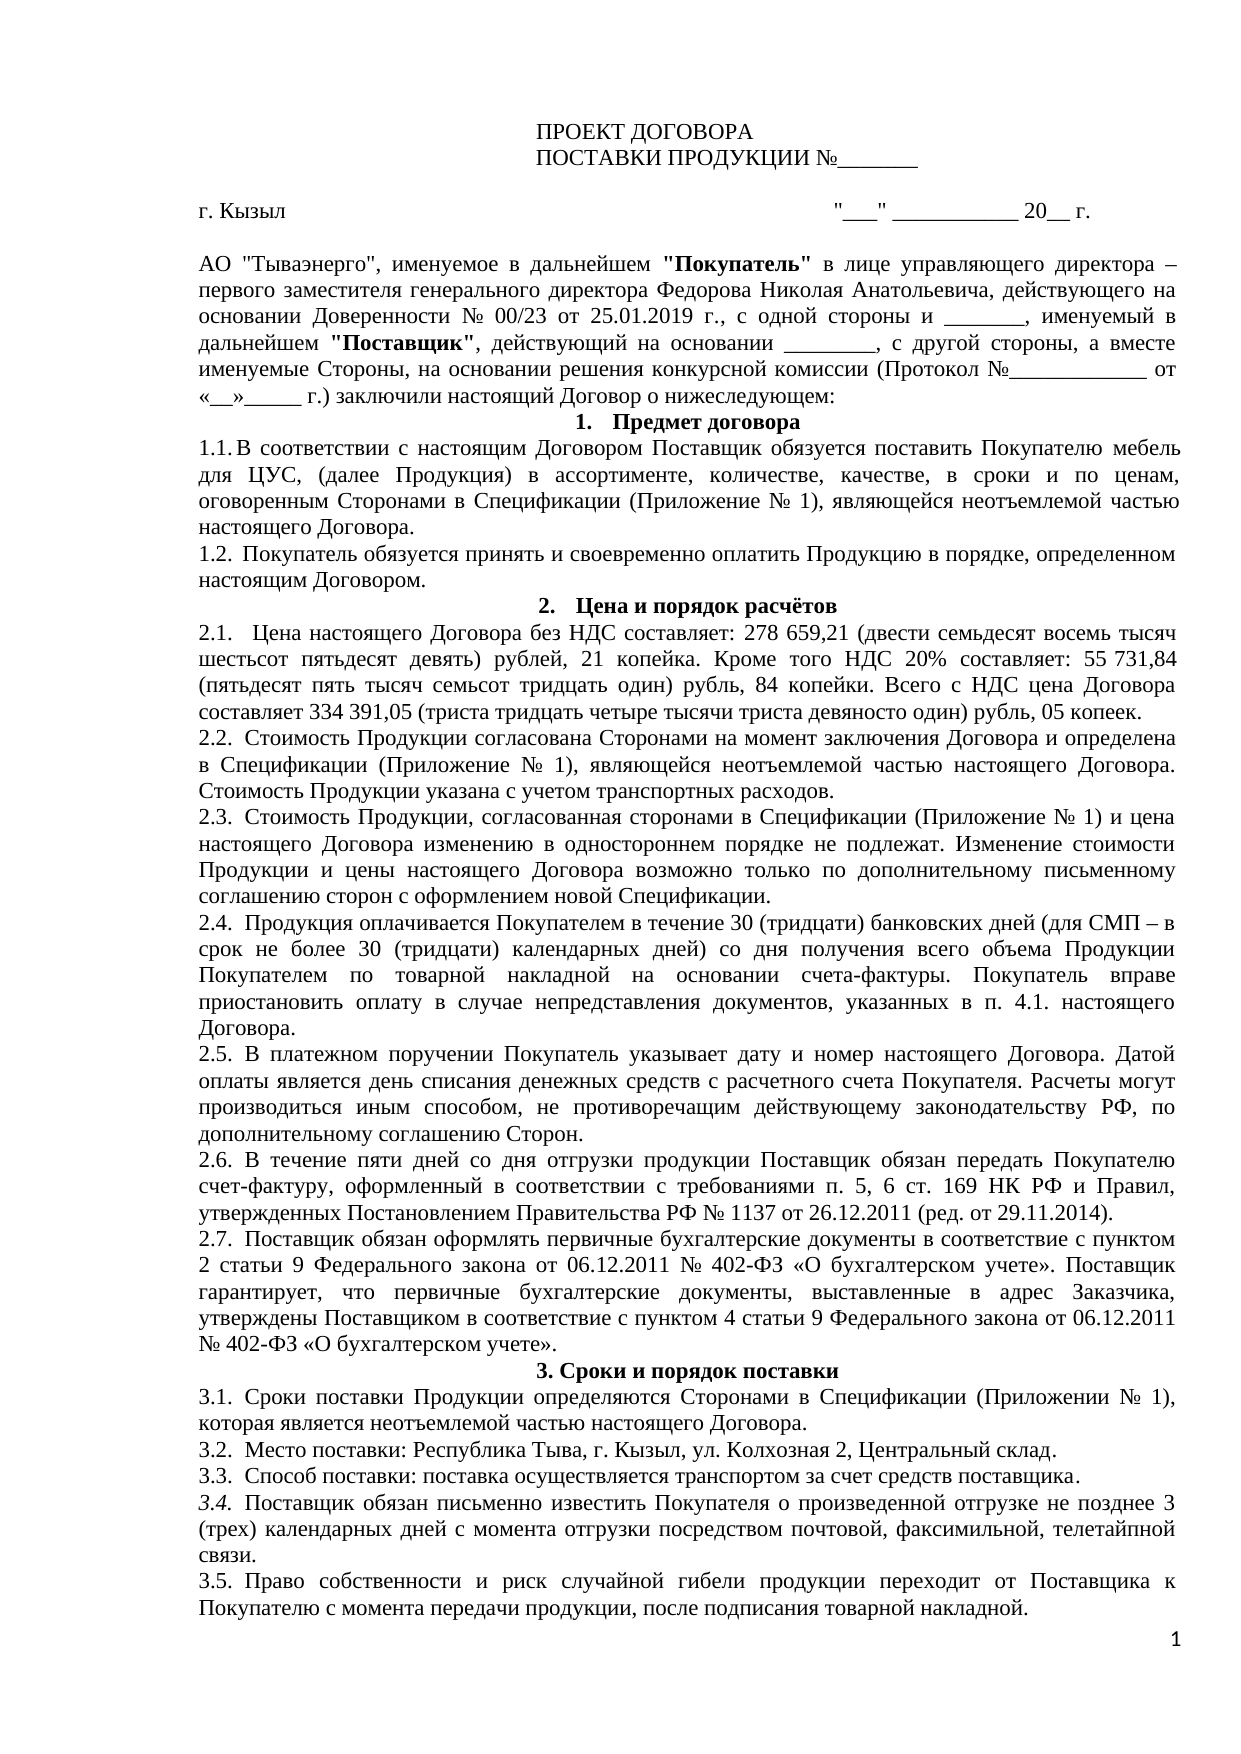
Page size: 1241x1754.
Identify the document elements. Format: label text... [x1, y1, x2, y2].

list Цена и порядок расчётов [198, 592, 1177, 619]
list Поставщик обязан письменно известить Покупателя о произведенной отгрузке не позднее 3 (трех) календарных дней с момента отгрузки посредством почтовой, факсимильной, телетайпной связи. [198, 1488, 1177, 1568]
text г. Кызыл "___" ___________ 20__ г. [198, 197, 1177, 223]
title ПОСТАВКИ ПРОДУКЦИИ №_______ [198, 144, 1240, 171]
list Место поставки: Республика Тыва, г. Кызыл, ул. Колхозная 2, Центральный склад. [198, 1436, 1177, 1462]
list 3. Сроки и порядок поставки [161, 1357, 1177, 1383]
list Предмет договора [198, 408, 1177, 434]
text АО "Тываэнерго", именуемое в дальнейшем "Покупатель" в лице управляющего директора – первого заместителя генерального директора Федорова Николая Анатольевича, действующего на основании Доверенности № 00/23 от 25.01.2019 г., с одной стороны и _______, именуемый в дальнейшем "Поставщик", действующий на основании ________, с другой стороны, а вместе именуемые Стороны, на основании решения конкурсной комиссии (Протокол №____________ от «__»_____ г.) заключили настоящий Договор о нижеследующем: [198, 250, 1177, 408]
list Продукция оплачивается Покупателем в течение 30 (тридцати) банковских дней (для СМП – в срок не более 30 (тридцати) календарных дней) со дня получения всего объема Продукции Покупателем по товарной накладной на основании счета-фактуры. Покупатель вправе приостановить оплату в случае непредставления документов, указанных в п. 4.1. настоящего Договора. [198, 909, 1177, 1041]
list Покупатель обязуется принять и своевременно оплатить Продукцию в порядке, определенном настоящим Договором. [198, 540, 1177, 592]
list Стоимость Продукции согласована Сторонами на момент заключения Договора и определена в Спецификации (Приложение № 1), являющейся неотъемлемой частью настоящего Договора. Стоимость Продукции указана с учетом транспортных расходов. [198, 724, 1177, 803]
list Стоимость Продукции, согласованная сторонами в Спецификации (Приложение № 1) и цена настоящего Договора изменению в одностороннем порядке не подлежат. Изменение стоимости Продукции и цены настоящего Договора возможно только по дополнительному письменному соглашению сторон с оформлением новой Спецификации. [198, 803, 1177, 909]
list Способ поставки: поставка осуществляется транспортом за счет средств поставщика. [198, 1462, 1181, 1488]
list В платежном поручении Покупатель указывает дату и номер настоящего Договора. Датой оплаты является день списания денежных средств с расчетного счета Покупателя. Расчеты могут производиться иным способом, не противоречащим действующему законодательству РФ, по дополнительному соглашению Сторон. [198, 1041, 1177, 1146]
list Право собственности и риск случайной гибели продукции переходит от Поставщика к Покупателю с момента передачи продукции, после подписания товарной накладной. [198, 1568, 1177, 1620]
list Цена настоящего Договора без НДС составляет: 278 659,21 (двести семьдесят восемь тысяч шестьсот пятьдесят девять) рублей, 21 копейка. Кроме того НДС 20% составляет: 55 731,84 (пятьдесят пять тысяч семьсот тридцать один) рубль, 84 копейки. Всего с НДС цена Договора составляет 334 391,05 (триста тридцать четыре тысячи триста девяносто один) рубль, 05 копеек. [198, 619, 1177, 724]
list Поставщик обязан оформлять первичные бухгалтерские документы в соответствие с пунктом 2 статьи 9 Федерального закона от 06.12.2011 № 402-ФЗ «О бухгалтерском учете». Поставщик гарантирует, что первичные бухгалтерские документы, выставленные в адрес Заказчика, утверждены Поставщиком в соответствие с пунктом 4 статьи 9 Федерального закона от 06.12.2011 № 402-ФЗ «О бухгалтерском учете». [198, 1225, 1177, 1357]
title ПРОЕКТ ДОГОВОРА [192, 118, 1240, 144]
list В течение пяти дней со дня отгрузки продукции Поставщик обязан передать Покупателю счет-фактуру, оформленный в соответствии с требованиями п. 5, 6 ст. 169 НК РФ и Правил, утвержденных Постановлением Правительства РФ № 1137 от 26.12.2011 (ред. от 29.11.2014). [198, 1146, 1177, 1225]
list В соответствии с настоящим Договором Поставщик обязуется поставить Покупателю мебель для ЦУС, (далее Продукция) в ассортименте, количестве, качестве, в сроки и по ценам, оговоренным Сторонами в Спецификации (Приложение № 1), являющейся неотъемлемой частью настоящего Договора. [198, 434, 1181, 540]
list Сроки поставки Продукции определяются Сторонами в Спецификации (Приложении № 1), которая является неотъемлемой частью настоящего Договора. [198, 1383, 1177, 1436]
